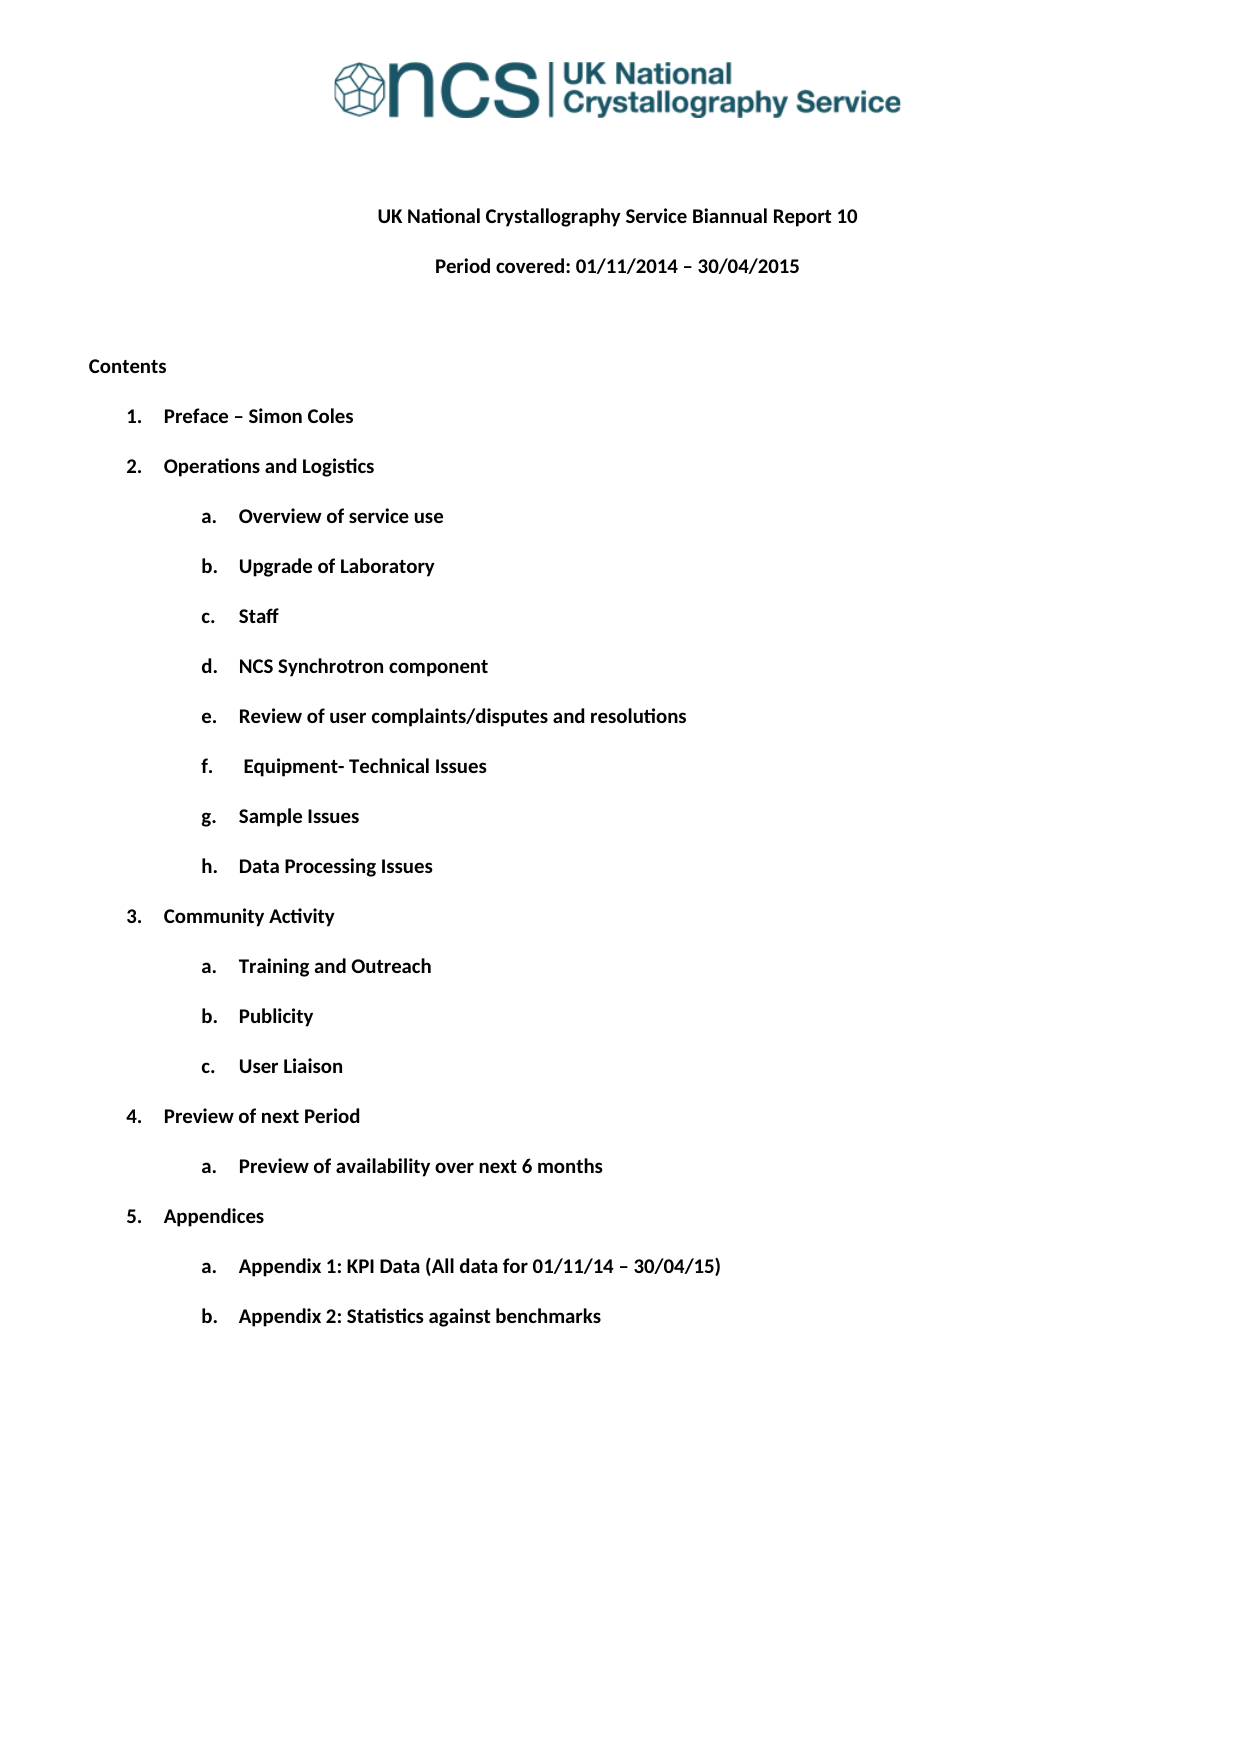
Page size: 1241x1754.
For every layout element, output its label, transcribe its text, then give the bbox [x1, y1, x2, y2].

list Training and Outreach [201, 953, 1146, 979]
list Upgrade of Laboratory [201, 553, 1146, 579]
list Appendix 2: Statistics against benchmarks [201, 1303, 1146, 1329]
list Operations and Logistics [126, 453, 1146, 479]
list Equipment- Technical Issues [201, 753, 1146, 779]
list Appendices [126, 1203, 1146, 1229]
text Period covered: 01/11/2014 – 30/04/2015 [89, 253, 1146, 279]
list Publicity [201, 1003, 1146, 1029]
list Appendix 1: KPI Data (All data for 01/11/14 – 30/04/15) [201, 1253, 1146, 1279]
list Preface – Simon Coles [126, 403, 1146, 429]
text Contents [89, 353, 1146, 379]
list Preview of availability over next 6 months [201, 1153, 1146, 1179]
list Data Processing Issues [201, 853, 1146, 879]
list Overview of service use [201, 503, 1146, 529]
picture [334, 62, 901, 118]
list User Liaison [201, 1053, 1146, 1079]
list Review of user complaints/disputes and resolutions [201, 703, 1146, 729]
list Staff [201, 603, 1146, 629]
list Community Activity [126, 903, 1146, 929]
list Preview of next Period [126, 1103, 1146, 1129]
list Sample Issues [201, 803, 1146, 829]
text UK National Crystallography Service Biannual Report 10 [89, 203, 1146, 229]
list NCS Synchrotron component [201, 653, 1146, 679]
